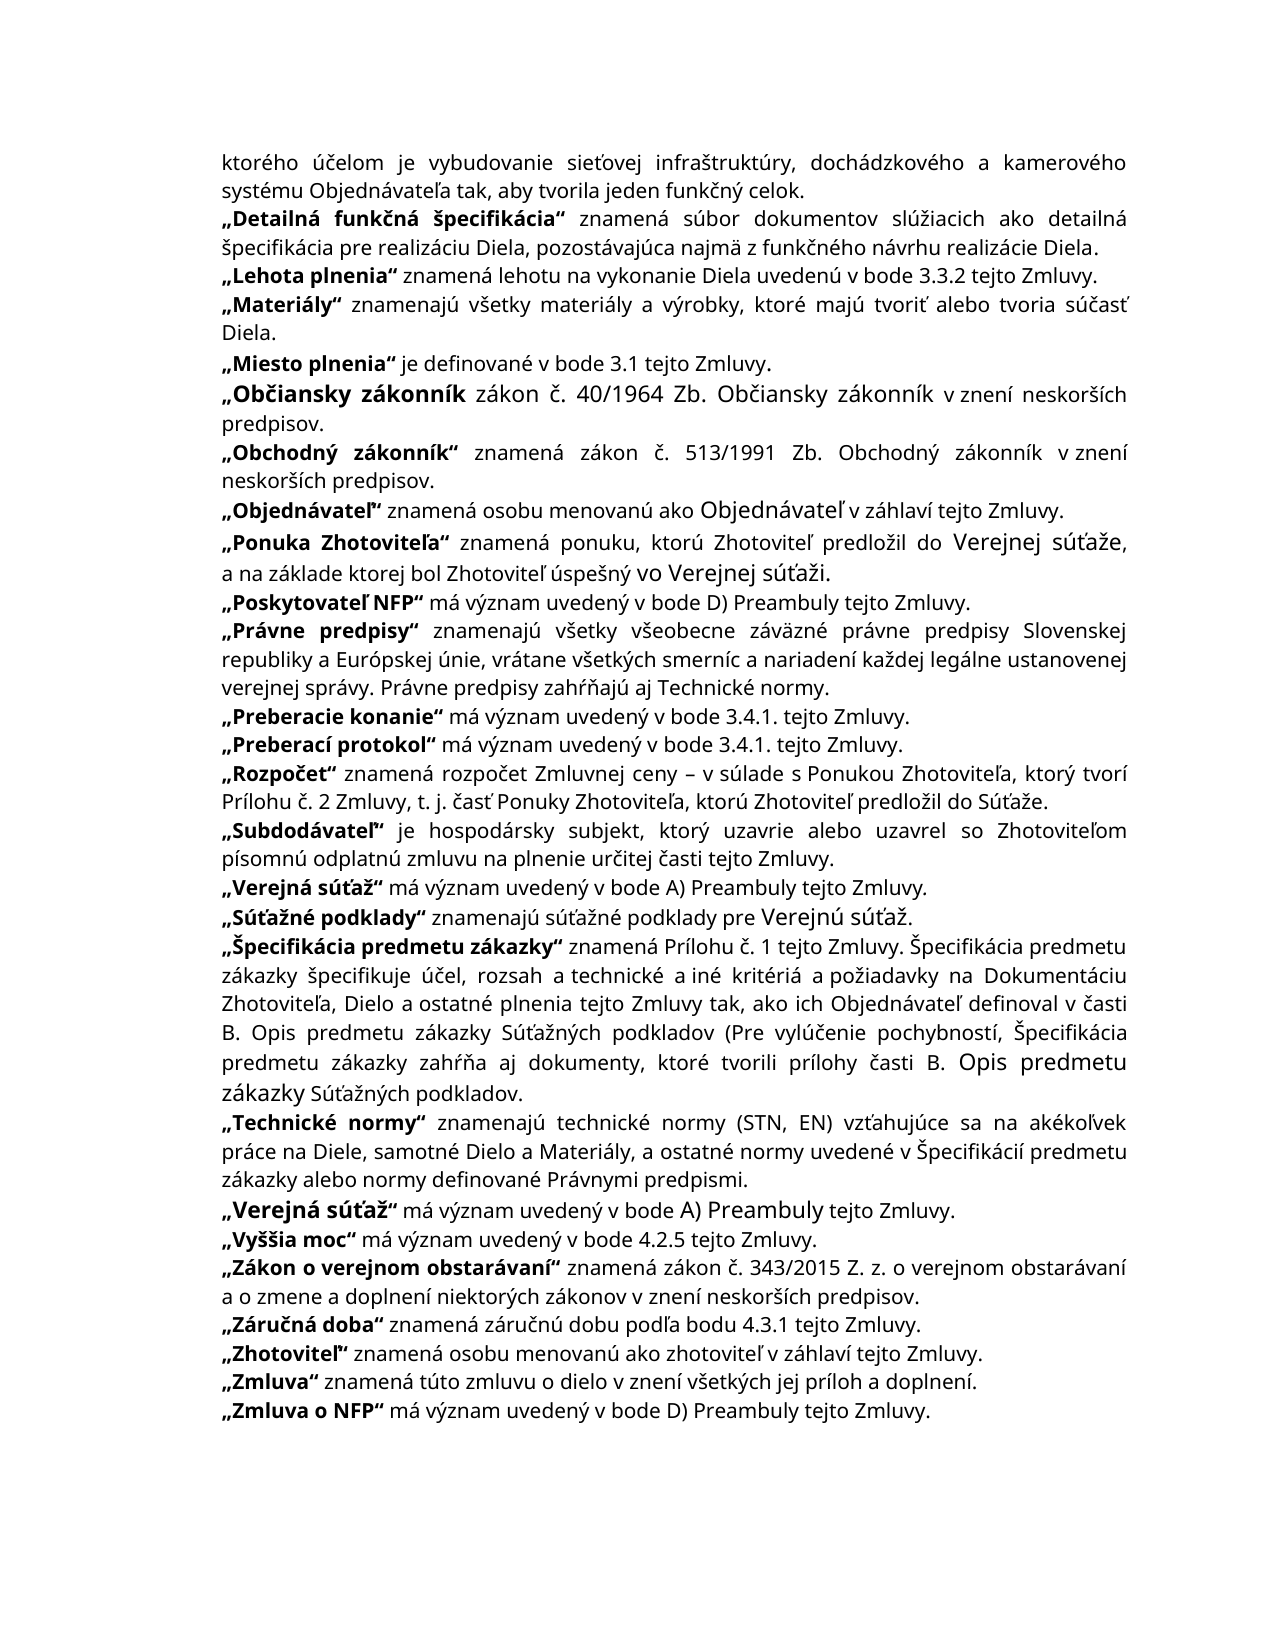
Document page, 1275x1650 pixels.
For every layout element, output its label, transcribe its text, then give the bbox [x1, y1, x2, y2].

text „Verejná súťaž“ má význam uvedený v bode A) Preambuly tejto Zmluvy. [221, 873, 1127, 901]
text „Detailná funkčná špecifikácia“ znamená súbor dokumentov slúžiacich ako detailná špecifikácia pre realizáciu Diela, pozostávajúca najmä z funkčného návrhu realizácie Diela. [221, 204, 1127, 261]
text „Špecifikácia predmetu zákazky“ znamená Prílohu č. 1 tejto Zmluvy. Špecifikácia predmetu zákazky špecifikuje účel, rozsah a technické a iné kritériá a požiadavky na Dokumentáciu Zhotoviteľa, Dielo a ostatné plnenia tejto Zmluvy tak, ako ich Objednávateľ definoval v časti B. Opis predmetu zákazky Súťažných podkladov (Pre vylúčenie pochybností, Špecifikácia predmetu zákazky zahŕňa aj dokumenty, ktoré tvorili prílohy časti B. Opis predmetu zákazky Súťažných podkladov. [221, 932, 1127, 1108]
text „Materiály“ znamenajú všetky materiály a výrobky, ktoré majú tvoriť alebo tvoria súčasť Diela. [221, 290, 1127, 347]
text „Lehota plnenia“ znamená lehotu na vykonanie Diela uvedenú v bode 3.3.2 tejto Zmluvy. [221, 261, 1127, 290]
text „Technické normy“ znamenajú technické normy (STN, EN) vzťahujúce sa na akékoľvek práce na Diele, samotné Dielo a Materiály, a ostatné normy uvedené v Špecifikácií predmetu zákazky alebo normy definované Právnymi predpismi. [221, 1108, 1127, 1194]
text „Preberacie konanie“ má význam uvedený v bode 3.4.1. tejto Zmluvy. [221, 702, 1127, 730]
text „Subdodávateľ“ je hospodársky subjekt, ktorý uzavrie alebo uzavrel so Zhotoviteľom písomnú odplatnú zmluvu na plnenie určitej časti tejto Zmluvy. [221, 816, 1127, 873]
text „Rozpočet“ znamená rozpočet Zmluvnej ceny – v súlade s Ponukou Zhotoviteľa, ktorý tvorí Prílohu č. 2 Zmluvy, t. j. časť Ponuky Zhotoviteľa, ktorú Zhotoviteľ predložil do Súťaže. [221, 759, 1127, 816]
text „Zmluva“ znamená túto zmluvu o dielo v znení všetkých jej príloh a doplnení. [221, 1367, 1127, 1396]
text „Verejná súťaž“ má význam uvedený v bode A) Preambuly tejto Zmluvy. [221, 1194, 1127, 1225]
text „Občiansky zákonník zákon č. 40/1964 Zb. Občiansky zákonník v znení neskorších predpisov. [221, 378, 1127, 438]
text „Preberací protokol“ má význam uvedený v bode 3.4.1. tejto Zmluvy. [221, 730, 1127, 759]
text „Miesto plnenia“ je definované v bode 3.1 tejto Zmluvy. [221, 347, 1127, 378]
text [221, 148, 1127, 204]
text „Ponuka Zhotoviteľa“ znamená ponuku, ktorú Zhotoviteľ predložil do Verejnej súťaže, a na základe ktorej bol Zhotoviteľ úspešný vo Verejnej súťaži. [221, 526, 1127, 588]
text „Poskytovateľ NFP“ má význam uvedený v bode D) Preambuly tejto Zmluvy. [221, 588, 1127, 617]
text „Vyššia moc“ má význam uvedený v bode 4.2.5 tejto Zmluvy. [221, 1225, 1127, 1253]
text „Zákon o verejnom obstarávaní“ znamená zákon č. 343/2015 Z. z. o verejnom obstarávaní a o zmene a doplnení niektorých zákonov v znení neskorších predpisov. [221, 1253, 1127, 1310]
text „Záručná doba“ znamená záručnú dobu podľa bodu 4.3.1 tejto Zmluvy. [221, 1310, 1127, 1339]
text „Obchodný zákonník“ znamená zákon č. 513/1991 Zb. Obchodný zákonník v znení neskorších predpisov. [221, 438, 1127, 494]
text „Zmluva o NFP“ má význam uvedený v bode D) Preambuly tejto Zmluvy. [221, 1396, 1127, 1424]
text „Objednávateľ“ znamená osobu menovanú ako Objednávateľ v záhlaví tejto Zmluvy. [221, 494, 1127, 526]
text „Zhotoviteľ“ znamená osobu menovanú ako zhotoviteľ v záhlaví tejto Zmluvy. [221, 1339, 1127, 1367]
text „Súťažné podklady“ znamenajú súťažné podklady pre Verejnú súťaž. [221, 901, 1127, 932]
text „Právne predpisy“ znamenajú všetky všeobecne záväzné právne predpisy Slovenskej republiky a Európskej únie, vrátane všetkých smerníc a nariadení každej legálne ustanovenej verejnej správy. Právne predpisy zahŕňajú aj Technické normy. [221, 617, 1127, 702]
